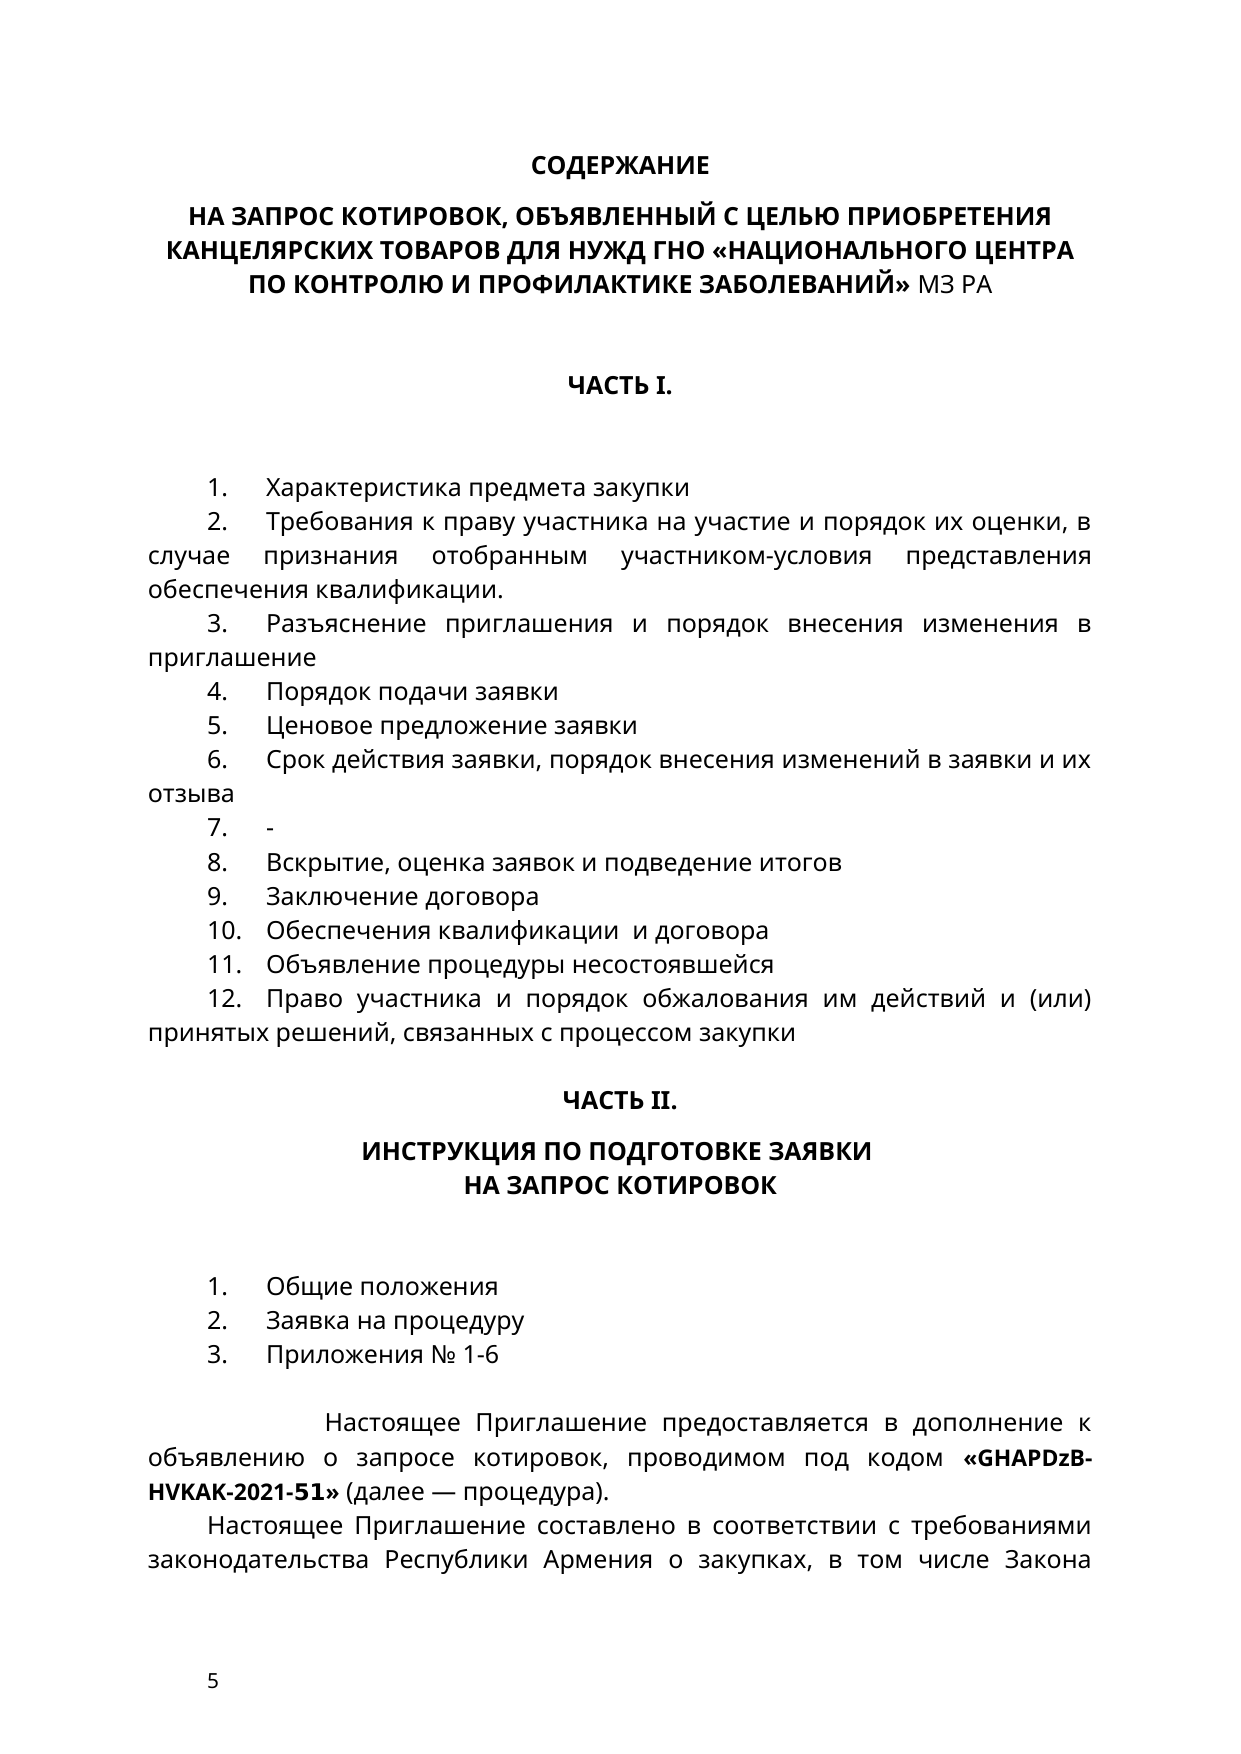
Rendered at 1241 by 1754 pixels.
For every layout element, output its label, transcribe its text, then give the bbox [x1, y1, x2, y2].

text 3. Приложения № 1-6 [148, 1337, 1092, 1371]
text 2. Требования к праву участника на участие и порядок их оценки, в случае признания отобранным участником-условия представления обеспечения квалификации. [148, 503, 1092, 606]
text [148, 1507, 1092, 1575]
text НА ЗАПРОС КОТИРОВОК, ОБЪЯВЛЕННЫЙ С ЦЕЛЬЮ ПРИОБРЕТЕНИЯ КАНЦЕЛЯРСКИХ ТОВАРОВ ДЛЯ НУЖД ГНО «НАЦИОНАЛЬНОГО ЦЕНТРА ПО КОНТРОЛЮ И ПРОФИЛАКТИКЕ ЗАБОЛЕВАНИЙ» МЗ РА [148, 198, 1092, 301]
text 10. Обеспечения квалификации и договора [148, 912, 1092, 946]
text 12. Право участника и порядок обжалования им действий и (или) принятых решений, связанных с процессом закупки [148, 980, 1092, 1048]
text 2. Заявка на процедуру [148, 1303, 1092, 1337]
text 9. Заключение договора [148, 878, 1092, 912]
text Настоящее Приглашение предоставляется в дополнение к объявлению о запросе котировок, проводимом под кодом «GHAPDzB-HVKAK-2021-51» (далее — процедура). [148, 1405, 1092, 1507]
text СОДЕРЖАНИЕ [148, 148, 1092, 182]
text 5. Ценовое предложение заявки [148, 708, 1092, 742]
text ЧАСТЬ I. [148, 368, 1092, 402]
text 11. Объявление процедуры несостоявшейся [148, 946, 1092, 980]
text 4. Порядок подачи заявки [148, 674, 1092, 708]
text 1. Общие положения [148, 1269, 1092, 1303]
text 8. Вскрытие, оценка заявок и подведение итогов [148, 844, 1092, 878]
text ИНСТРУКЦИЯ ПО ПОДГОТОВКЕ ЗАЯВКИ НА ЗАПРОС КОТИРОВОК [148, 1133, 1092, 1201]
text 7. - [148, 810, 1092, 844]
text 3. Разъяснение приглашения и порядок внесения изменения в приглашение [148, 606, 1092, 674]
text 6. Срок действия заявки, порядок внесения изменений в заявки и их отзыва [148, 742, 1092, 810]
text 1. Характеристика предмета закупки [148, 469, 1092, 503]
text ЧАСТЬ II. [148, 1083, 1092, 1117]
